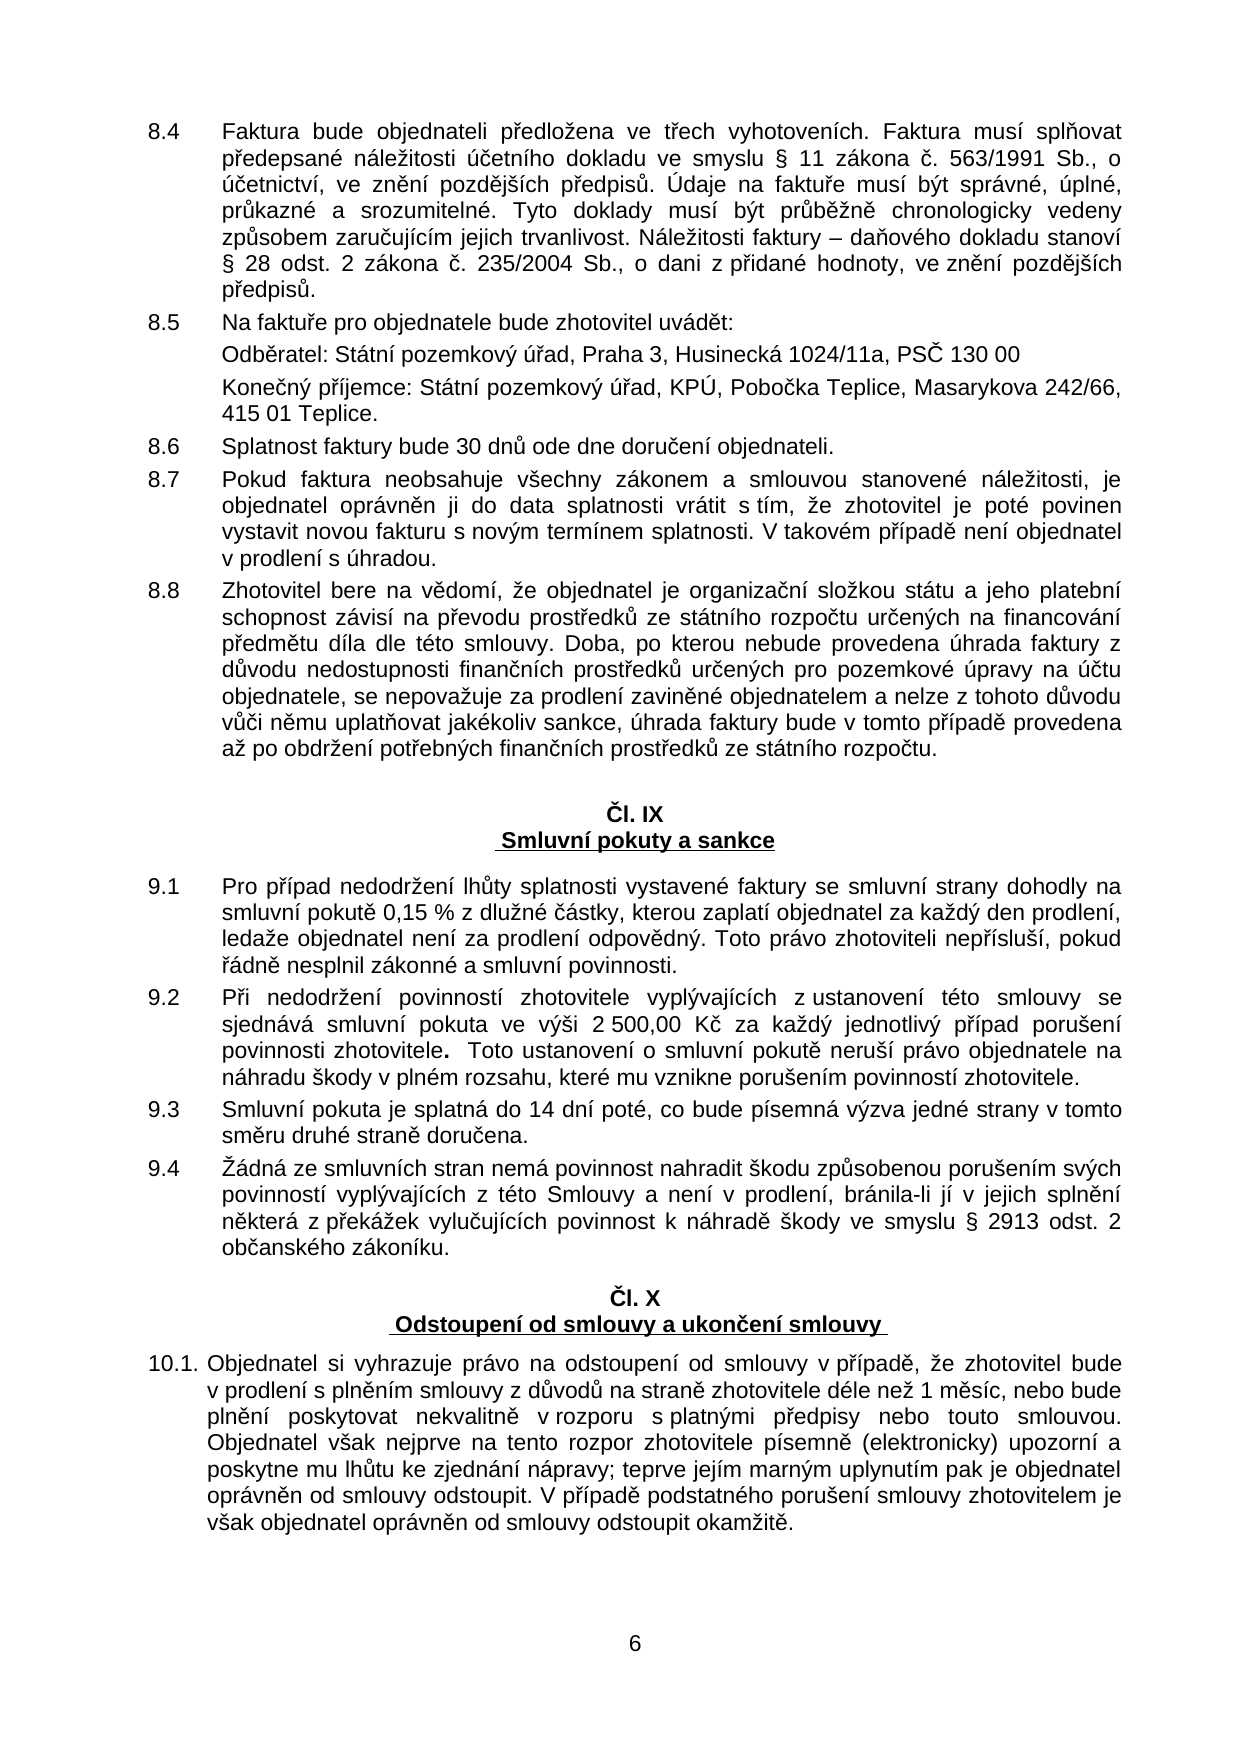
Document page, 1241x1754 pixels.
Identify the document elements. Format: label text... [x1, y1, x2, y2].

list Na faktuře pro objednatele bude zhotovitel uvádět: [148, 309, 1122, 335]
list Zhotovitel bere na vědomí, že objednatel je organizační složkou státu a jeho platební schopnost závisí na převodu prostředků ze státního rozpočtu určených na financování předmětu díla dle této smlouvy. Doba, po kterou nebude provedena úhrada faktury z důvodu nedostupnosti finančních prostředků určených pro pozemkové úpravy na účtu objednatele, se nepovažuje za prodlení zaviněné objednatelem a nelze z tohoto důvodu vůči němu uplatňovat jakékoliv sankce, úhrada faktury bude v tomto případě provedena až po obdržení potřebných finančních prostředků ze státního rozpočtu. [148, 577, 1122, 762]
subtitle Smluvní pokuty a sankce [148, 827, 1122, 853]
list Žádná ze smluvních stran nemá povinnost nahradit škodu způsobenou porušením svých povinností vyplývajících z této Smlouvy a není v prodlení, bránila-li jí v jejich splnění některá z překážek vylučujících povinnost k náhradě škody ve smyslu § 2913 odst. 2 občanského zákoníku. [148, 1155, 1122, 1260]
list Objednatel si vyhrazuje právo na odstoupení od smlouvy v případě, že zhotovitel bude v prodlení s plněním smlouvy z důvodů na straně zhotovitele déle než 1 měsíc, nebo bude plnění poskytovat nekvalitně v rozporu s platnými předpisy nebo touto smlouvou. Objednatel však nejprve na tento rozpor zhotovitele písemně (elektronicky) upozorní a poskytne mu lhůtu ke zjednání nápravy; teprve jejím marným uplynutím pak je objednatel oprávněn od smlouvy odstoupit. V případě podstatného porušení smlouvy zhotovitelem je však objednatel oprávněn od smlouvy odstoupit okamžitě. [148, 1350, 1122, 1535]
subtitle Čl. X [148, 1284, 1122, 1311]
subtitle Odstoupení od smlouvy a ukončení smlouvy [148, 1311, 1122, 1337]
list Faktura bude objednateli předložena ve třech vyhotoveních. Faktura musí splňovat předepsané náležitosti účetního dokladu ve smyslu § 11 zákona č. 563/1991 Sb., o účetnictví, ve znění pozdějších předpisů. Údaje na faktuře musí být správné, úplné, průkazné a srozumitelné. Tyto doklady musí být průběžně chronologicky vedeny způsobem zaručujícím jejich trvanlivost. Náležitosti faktury – daňového dokladu stanoví § 28 odst. 2 zákona č. 235/2004 Sb., o dani z přidané hodnoty, ve znění pozdějších předpisů. [148, 118, 1122, 303]
text Konečný příjemce: Státní pozemkový úřad, KPÚ, Pobočka Teplice, Masarykova 242/66, 415 01 Teplice. [222, 374, 1122, 427]
list Při nedodržení povinností zhotovitele vyplývajících z ustanovení této smlouvy se sjednává smluvní pokuta ve výši 2 500,00 Kč za každý jednotlivý případ porušení povinnosti zhotovitele. Toto ustanovení o smluvní pokutě neruší právo objednatele na náhradu škody v plném rozsahu, které mu vznikne porušením povinností zhotovitele. [148, 984, 1122, 1090]
list Splatnost faktury bude 30 dnů ode dne doručení objednateli. [148, 433, 1122, 459]
subtitle Čl. IX [148, 801, 1122, 827]
list Pokud faktura neobsahuje všechny zákonem a smlouvou stanovené náležitosti, je objednatel oprávněn ji do data splatnosti vrátit s tím, že zhotovitel je poté povinen vystavit novou fakturu s novým termínem splatnosti. V takovém případě není objednatel v prodlení s úhradou. [148, 466, 1122, 571]
text Odběratel: Státní pozemkový úřad, Praha 3, Husinecká 1024/11a, PSČ 130 00 [185, 341, 1122, 368]
list Pro případ nedodržení lhůty splatnosti vystavené faktury se smluvní strany dohodly na smluvní pokutě 0,15 % z dlužné částky, kterou zaplatí objednatel za každý den prodlení, ledaže objednatel není za prodlení odpovědný. Toto právo zhotoviteli nepřísluší, pokud řádně nesplnil zákonné a smluvní povinnosti. [148, 873, 1122, 978]
list Smluvní pokuta je splatná do 14 dní poté, co bude písemná výzva jedné strany v tomto směru druhé straně doručena. [148, 1096, 1122, 1149]
